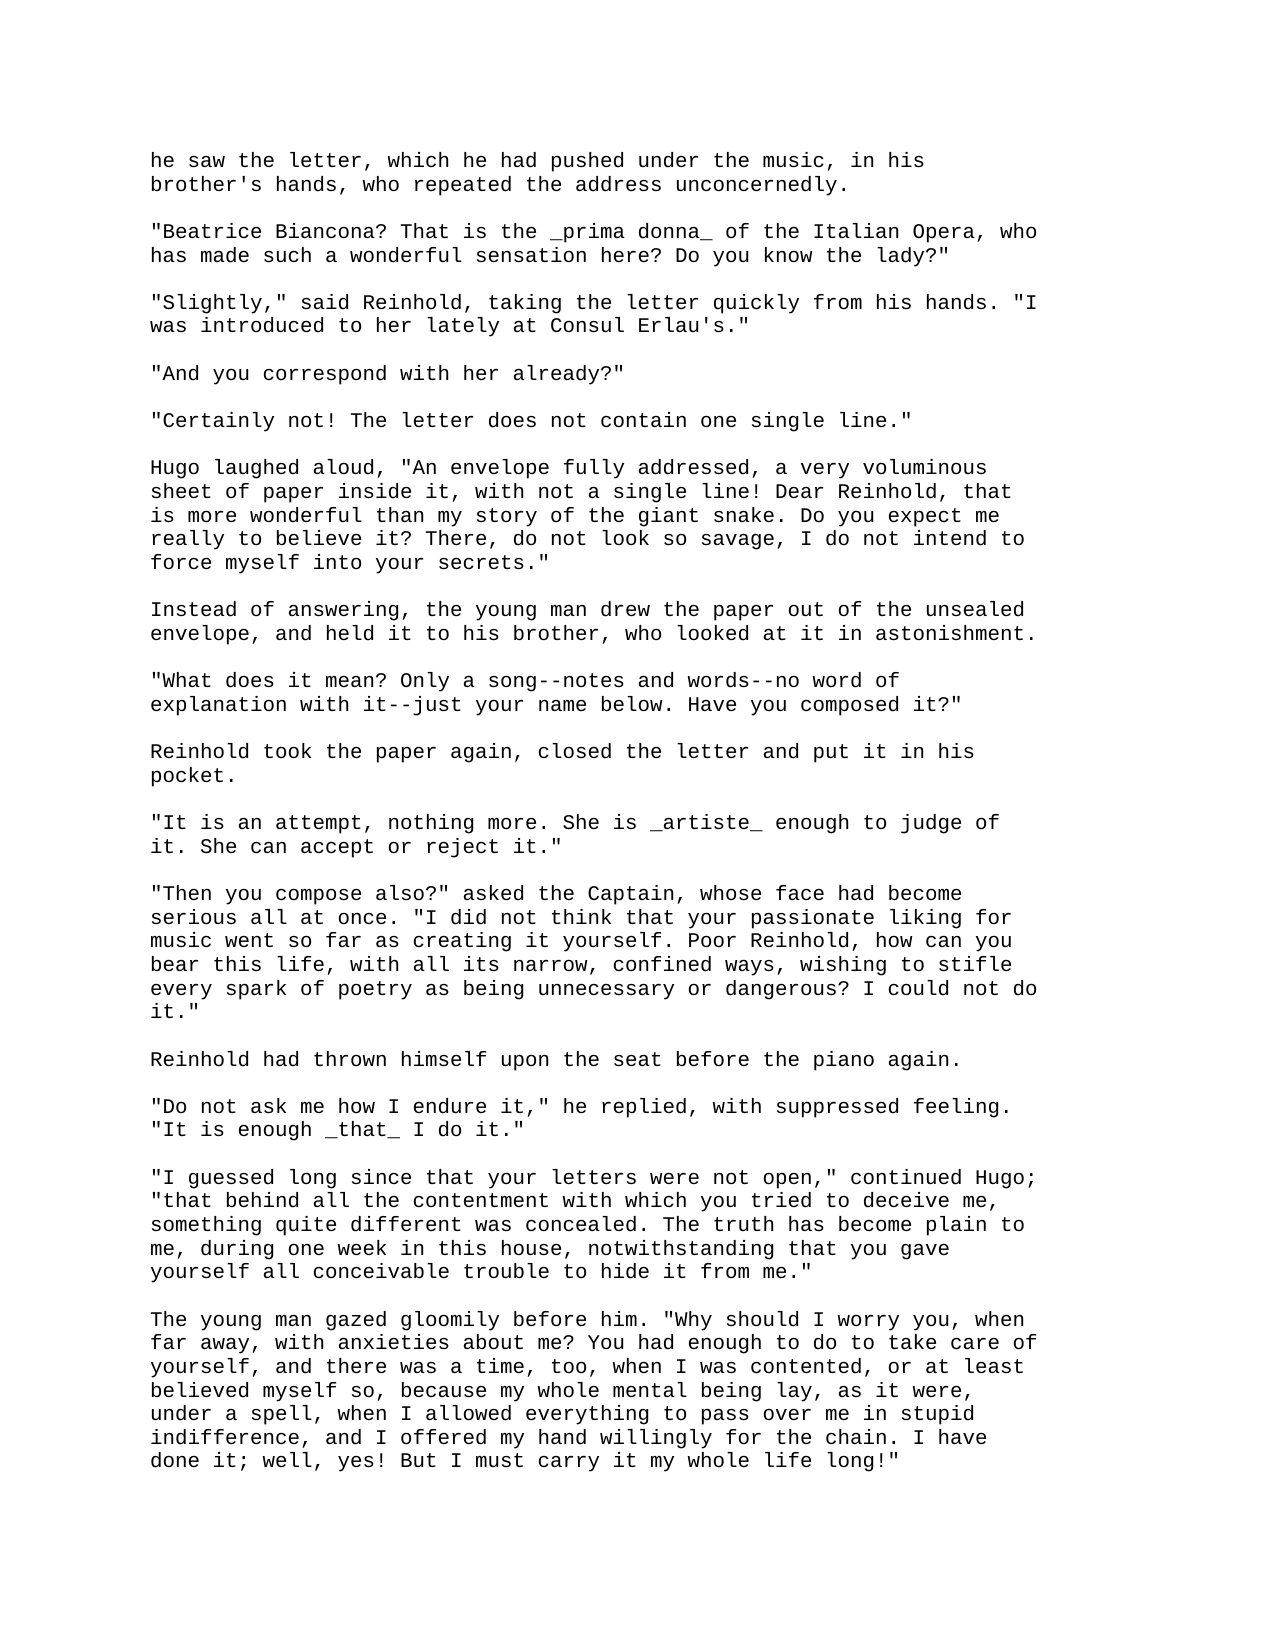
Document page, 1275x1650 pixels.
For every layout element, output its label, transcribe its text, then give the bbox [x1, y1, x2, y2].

text sheet of paper inside it, with not a single line! Dear Reinhold, that [150, 481, 1125, 505]
text Instead of answering, the young man drew the paper out of the unsealed [150, 599, 1125, 623]
text it." [150, 1001, 1125, 1025]
text serious all at once. "I did not think that your passionate liking for [150, 907, 1125, 930]
text yourself all conceivable trouble to hide it from me." [150, 1261, 1125, 1285]
text music went so far as creating it yourself. Poor Reinhold, how can you [150, 930, 1125, 954]
text "I guessed long since that your letters were not open," continued Hugo; [150, 1167, 1125, 1190]
text yourself, and there was a time, too, when I was contented, or at least [150, 1356, 1125, 1379]
text brother's hands, who repeated the address unconcernedly. [150, 174, 1125, 197]
text was introduced to her lately at Consul Erlau's." [150, 316, 1125, 339]
text has made such a wonderful sensation here? Do you know the lady?" [150, 244, 1125, 268]
text explanation with it--just your name below. Have you composed it?" [150, 694, 1125, 717]
text far away, with anxieties about me? You had enough to do to take care of [150, 1332, 1125, 1356]
text indifference, and I offered my hand willingly for the chain. I have [150, 1427, 1125, 1451]
text it. She can accept or reject it." [150, 836, 1125, 859]
text under a spell, when I allowed everything to pass over me in stupid [150, 1403, 1125, 1427]
text "It is an attempt, nothing more. She is _artiste_ enough to judge of [150, 812, 1125, 836]
text Hugo laughed aloud, "An envelope fully addressed, a very voluminous [150, 457, 1125, 481]
text force myself into your secrets." [150, 552, 1125, 576]
text "It is enough _that_ I do it." [150, 1119, 1125, 1143]
text Reinhold took the paper again, closed the letter and put it in his [150, 741, 1125, 765]
text something quite different was concealed. The truth has become plain to [150, 1214, 1125, 1238]
text "Slightly," said Reinhold, taking the letter quickly from his hands. "I [150, 292, 1125, 316]
text "Then you compose also?" asked the Captain, whose face had become [150, 883, 1125, 907]
text every spark of poetry as being unnecessary or dangerous? I could not do [150, 978, 1125, 1001]
text "Beatrice Biancona? That is the _prima donna_ of the Italian Opera, who [150, 221, 1125, 244]
text is more wonderful than my story of the giant snake. Do you expect me [150, 505, 1125, 528]
text done it; well, yes! But I must carry it my whole life long!" [150, 1451, 1125, 1474]
text he saw the letter, which he had pushed under the music, in his [150, 150, 1125, 174]
text envelope, and held it to his brother, who looked at it in astonishment. [150, 623, 1125, 647]
text pocket. [150, 765, 1125, 788]
text bear this life, with all its narrow, confined ways, wishing to stifle [150, 954, 1125, 978]
text "Do not ask me how I endure it," he replied, with suppressed feeling. [150, 1096, 1125, 1119]
text The young man gazed gloomily before him. "Why should I worry you, when [150, 1309, 1125, 1332]
text me, during one week in this house, notwithstanding that you gave [150, 1238, 1125, 1261]
text "Certainly not! The letter does not contain one single line." [150, 410, 1125, 434]
text believed myself so, because my whole mental being lay, as it were, [150, 1379, 1125, 1403]
text Reinhold had thrown himself upon the seat before the piano again. [150, 1048, 1125, 1072]
text "that behind all the contentment with which you tried to deceive me, [150, 1190, 1125, 1214]
text "What does it mean? Only a song--notes and words--no word of [150, 670, 1125, 694]
text "And you correspond with her already?" [150, 363, 1125, 386]
text really to believe it? There, do not look so savage, I do not intend to [150, 528, 1125, 552]
